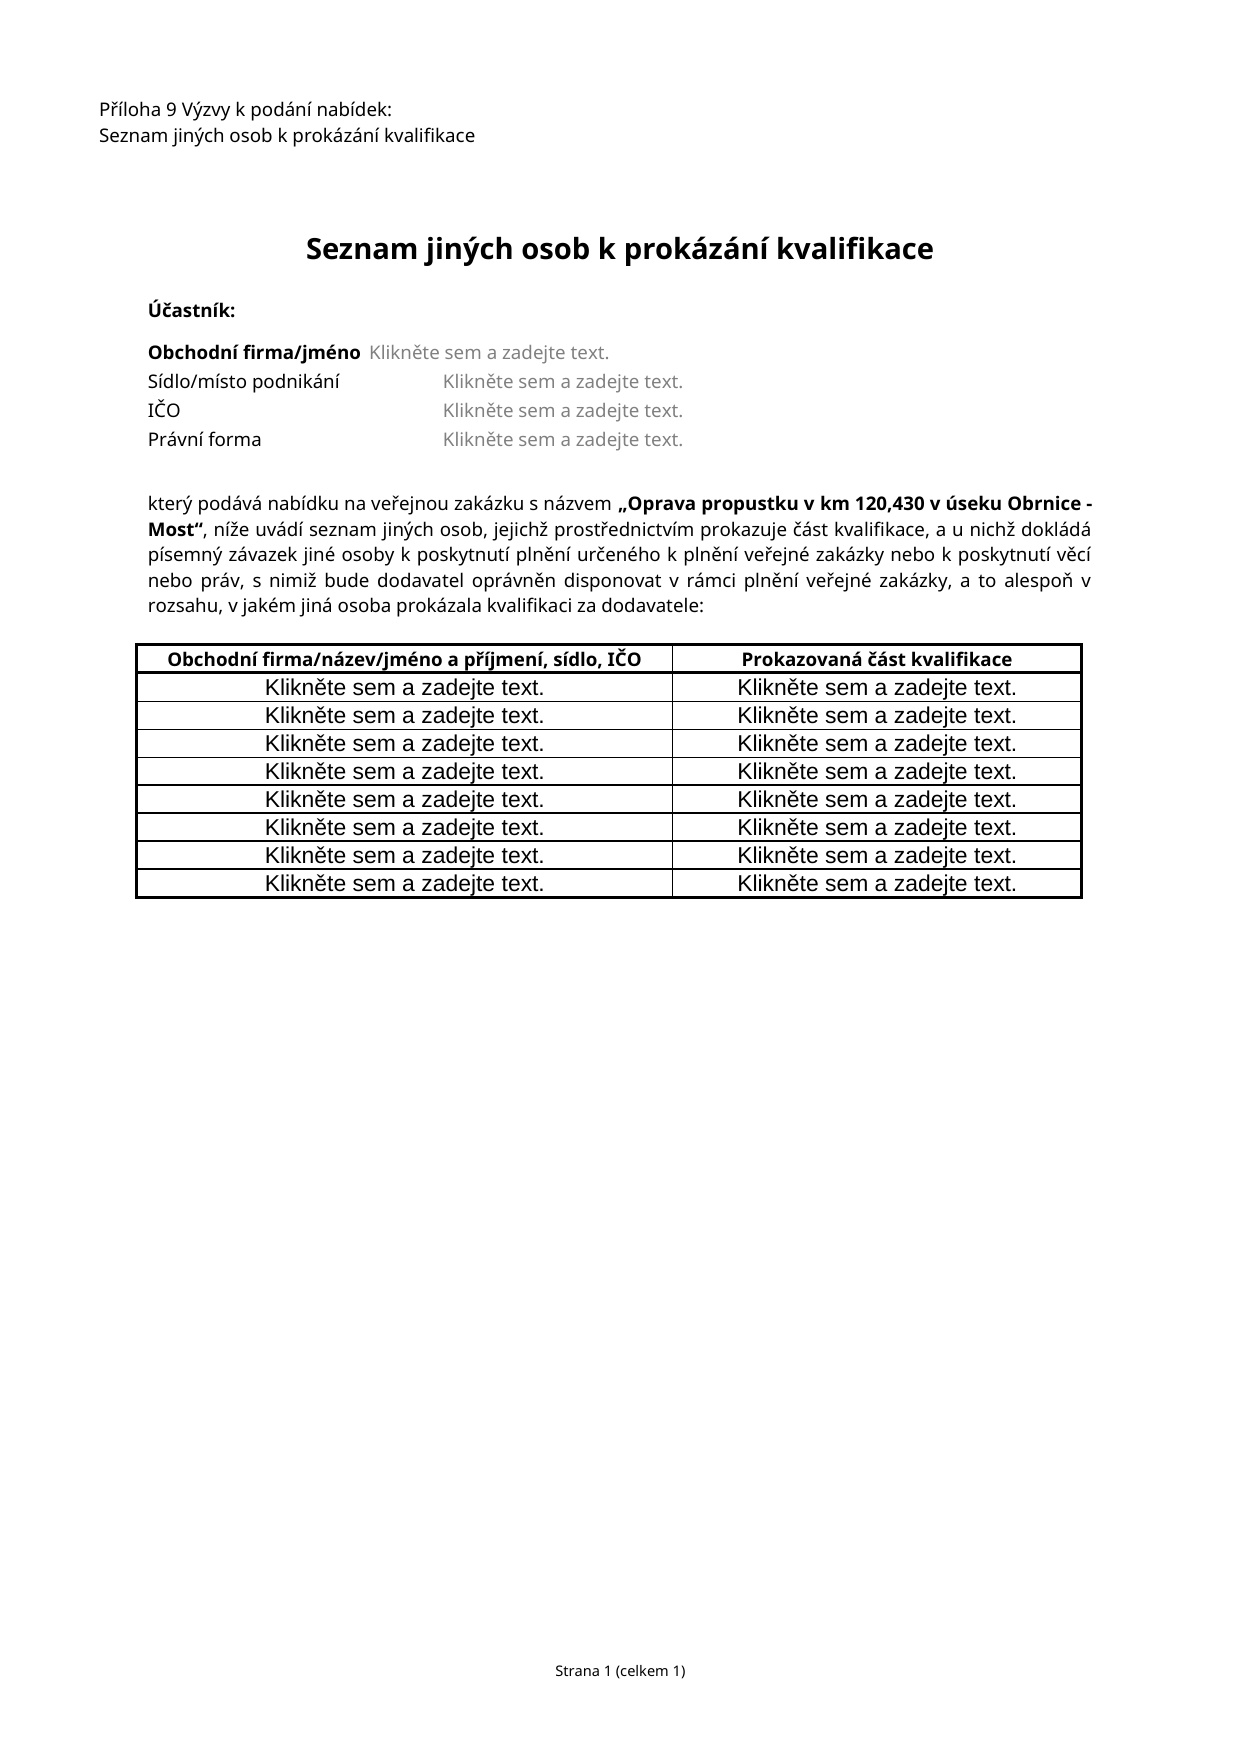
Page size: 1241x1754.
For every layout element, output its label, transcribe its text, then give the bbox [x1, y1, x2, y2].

text Sídlo/místo podnikání [148, 365, 1093, 394]
title Seznam jiných osob k prokázání kvalifikace [148, 228, 1093, 268]
text Účastník: [148, 293, 1093, 324]
text Obchodní firma/jméno [148, 336, 1093, 365]
table_header Prokazovaná část kvalifikace [673, 646, 1080, 671]
table_header Obchodní firma/název/jméno a příjmení, sídlo, IČO [138, 646, 672, 671]
text IČO [148, 394, 1093, 423]
text Právní forma [148, 423, 1093, 452]
text který podává nabídku na veřejnou zakázku s názvem „Oprava propustku v km 120,430 v úseku Obrnice - Most“, níže uvádí seznam jiných osob, jejichž prostřednictvím prokazuje část kvalifikace, a u nichž dokládá písemný závazek jiné osoby k poskytnutí plnění určeného k plnění veřejné zakázky nebo k poskytnutí věcí nebo práv, s nimiž bude dodavatel oprávněn disponovat v rámci plnění veřejné zakázky, a to alespoň v rozsahu, v jakém jiná osoba prokázala kvalifikaci za dodavatele: [148, 490, 1093, 618]
